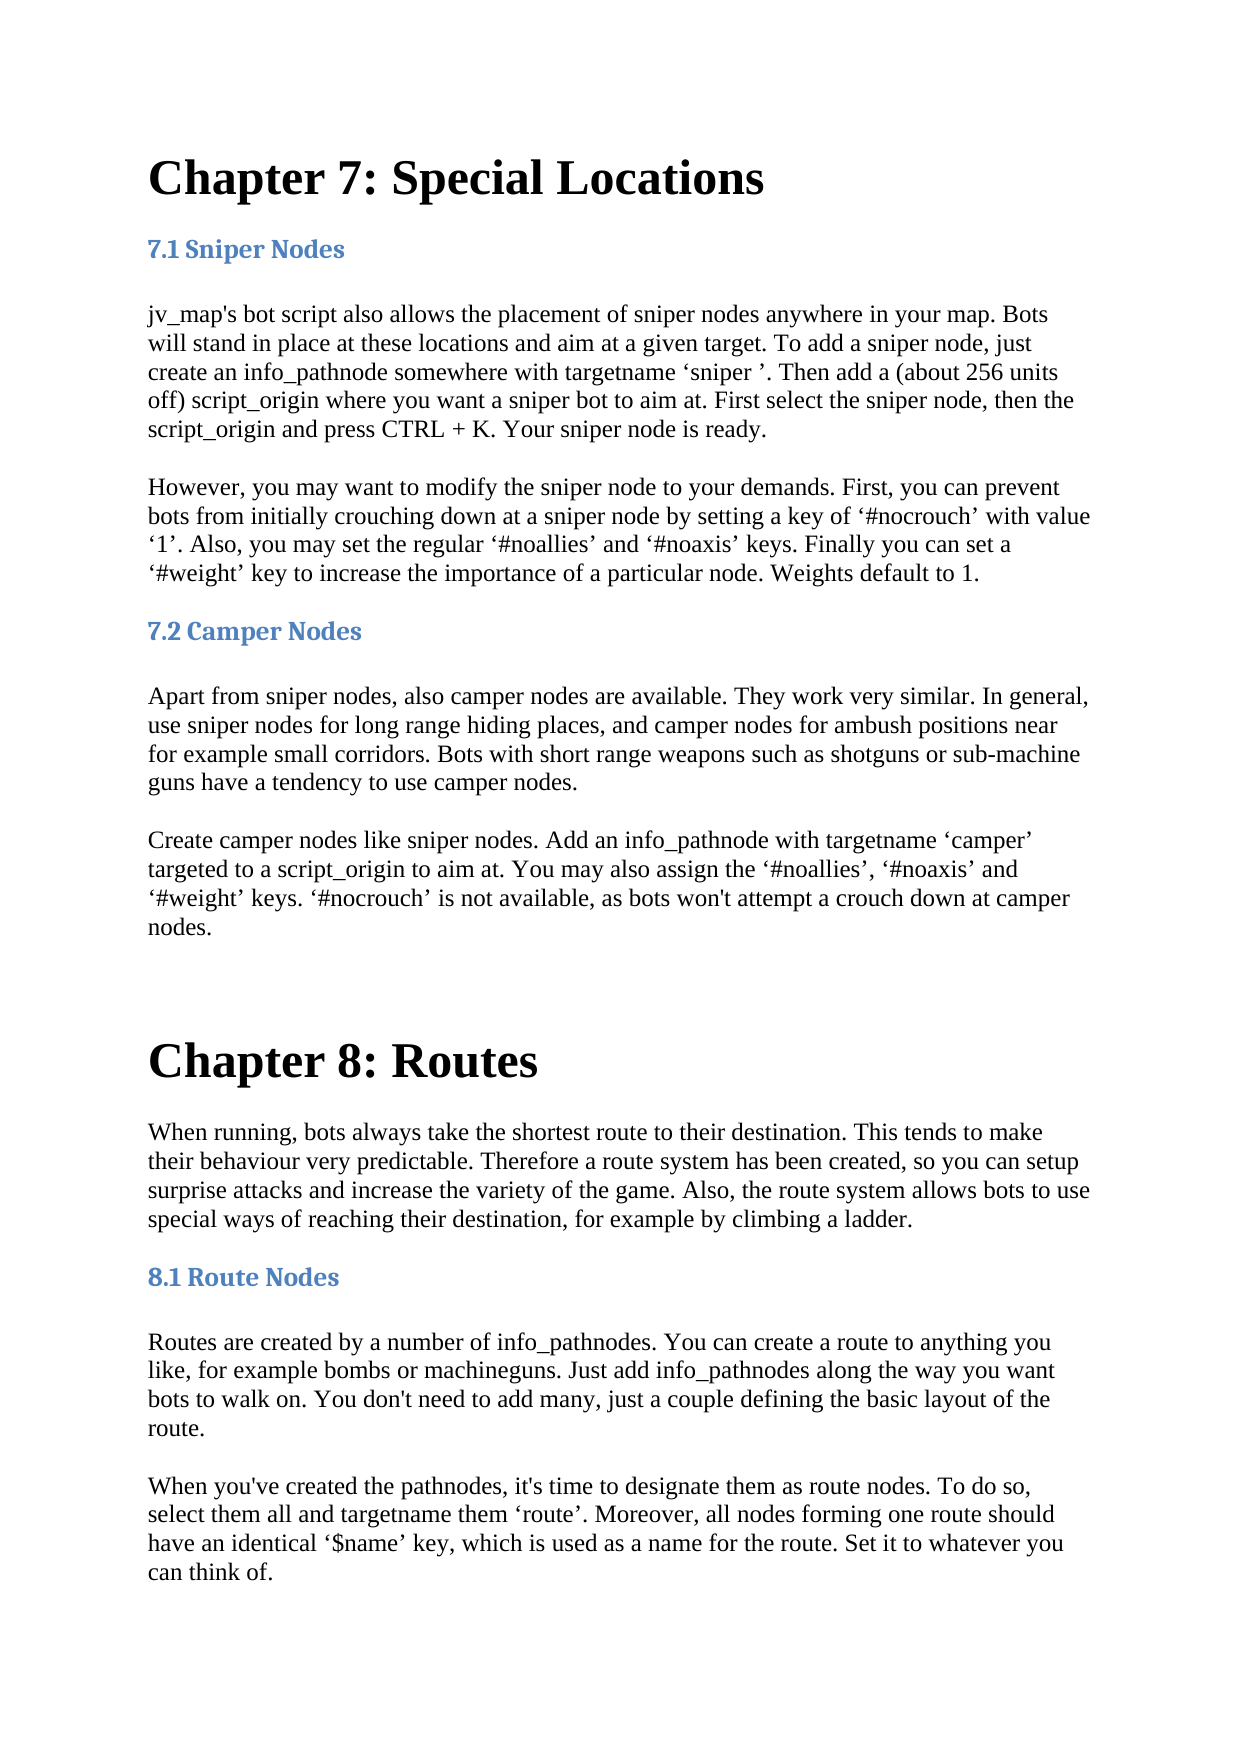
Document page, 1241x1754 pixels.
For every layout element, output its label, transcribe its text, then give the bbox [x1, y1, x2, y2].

subtitle 8.1 Route Nodes [148, 1262, 1093, 1293]
text Create camper nodes like sniper nodes. Add an info_pathnode with targetname ‘camper’ targeted to a script_origin to aim at. You may also assign the ‘#noallies’, ‘#noaxis’ and ‘#weight’ keys. ‘#nocrouch’ is not available, as bots won't attempt a crouch down at camper nodes. [148, 825, 1093, 940]
text Apart from sniper nodes, also camper nodes are available. They work very similar. In general, use sniper nodes for long range hiding places, and camper nodes for ambush positions near for example small corridors. Bots with short range weapons such as shotguns or sub-machine guns have a tendency to use camper nodes. [148, 681, 1093, 796]
subtitle 7.1 Sniper Nodes [148, 234, 1093, 265]
text However, you may want to modify the sniper node to your demands. First, you can prevent bots from initially crouching down at a sniper node by setting a key of ‘#nocrouch’ with value ‘1’. Also, you may set the regular ‘#noallies’ and ‘#noaxis’ keys. Finally you can set a ‘#weight’ key to increase the importance of a particular node. Weights default to 1. [148, 472, 1093, 587]
subtitle Chapter 7: Special Locations [148, 148, 1093, 205]
text Routes are created by a number of info_pathnodes. You can create a route to anything you like, for example bombs or machineguns. Just add info_pathnodes along the way you want bots to walk on. You don't need to add many, just a couple defining the basic layout of the route. [148, 1327, 1093, 1442]
text jv_map's bot script also allows the placement of sniper nodes anywhere in your map. Bots will stand in place at these locations and aim at a given target. To add a sniper node, just create an info_pathnode somewhere with targetname ‘sniper ’. Then add a (about 256 units off) script_origin where you want a sniper bot to aim at. First select the sniper node, then the script_origin and press CTRL + K. Your sniper node is ready. [148, 299, 1093, 443]
subtitle Chapter 8: Routes [148, 1031, 1093, 1088]
text When running, bots always take the shortest route to their destination. This tends to make their behaviour very predictable. Therefore a route system has been created, so you can setup surprise attacks and increase the variety of the game. Also, the route system allows bots to use special ways of reaching their destination, for example by climbing a ladder. [148, 1117, 1093, 1232]
subtitle 7.2 Camper Nodes [148, 616, 1093, 647]
text When you've created the pathnodes, it's time to designate them as route nodes. To do so, select them all and targetname them ‘route’. Moreover, all nodes forming one route should have an identical ‘$name’ key, which is used as a name for the route. Set it to whatever you can think of. [148, 1471, 1093, 1586]
